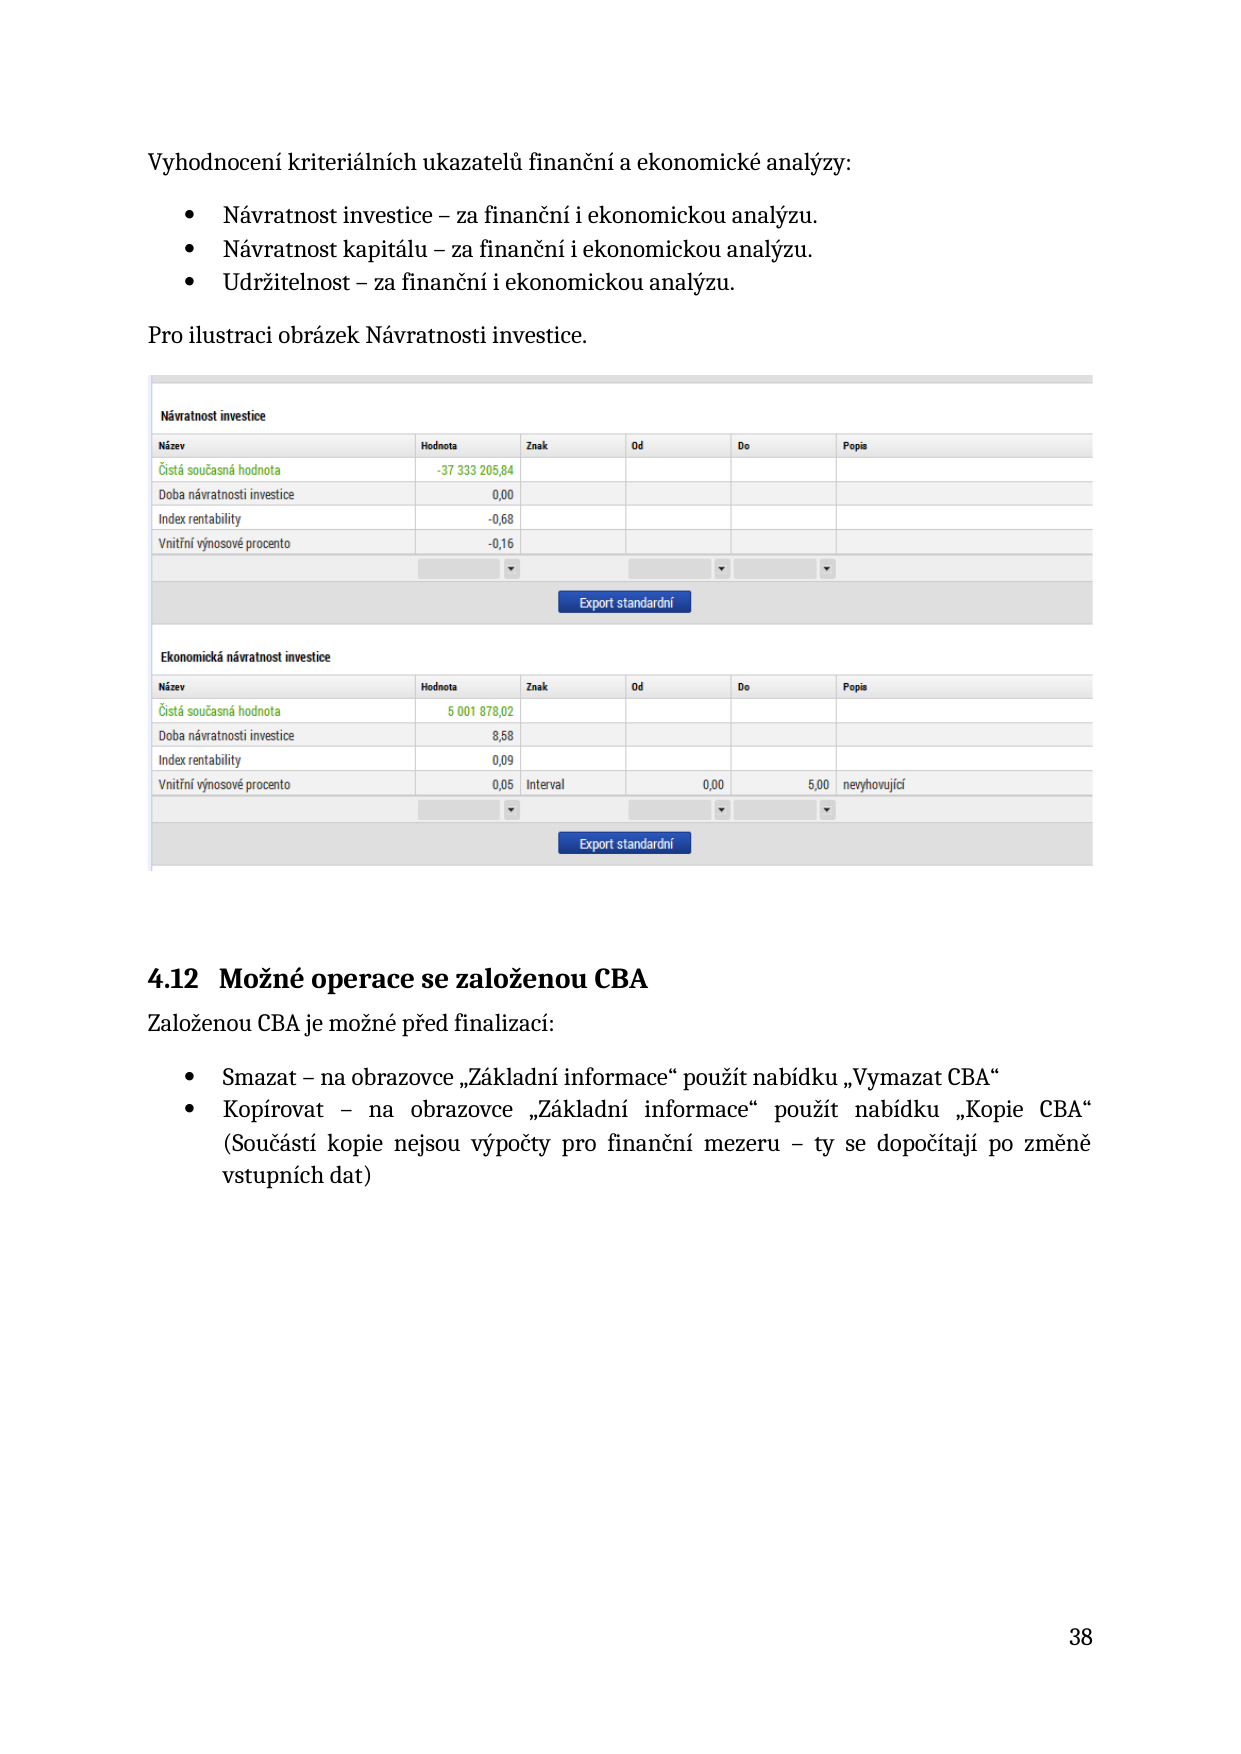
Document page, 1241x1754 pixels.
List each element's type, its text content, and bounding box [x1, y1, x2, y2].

list Kopírovat – na obrazovce „Základní informace“ použít nabídku „Kopie CBA“ (Součástí kopie nejsou výpočty pro finanční mezeru – ty se dopočítají po změně vstupních dat) [185, 1095, 1093, 1190]
text Vyhodnocení kriteriálních ukazatelů finanční a ekonomické analýzy: [148, 148, 1093, 176]
list Návratnost investice – za finanční i ekonomickou analýzu. [185, 201, 1093, 230]
list Návratnost kapitálu – za finanční i ekonomickou analýzu. [185, 234, 1093, 263]
subtitle Možné operace se založenou CBA [148, 962, 1093, 996]
picture [147, 375, 1093, 871]
text Založenou CBA je možné před finalizací: [148, 1008, 1093, 1037]
text Pro ilustraci obrázek Návratnosti investice. [148, 321, 1093, 350]
list Udržitelnost – za finanční i ekonomickou analýzu. [185, 267, 1093, 296]
list Smazat – na obrazovce „Základní informace“ použít nabídku „Vymazat CBA“ [185, 1062, 1093, 1091]
